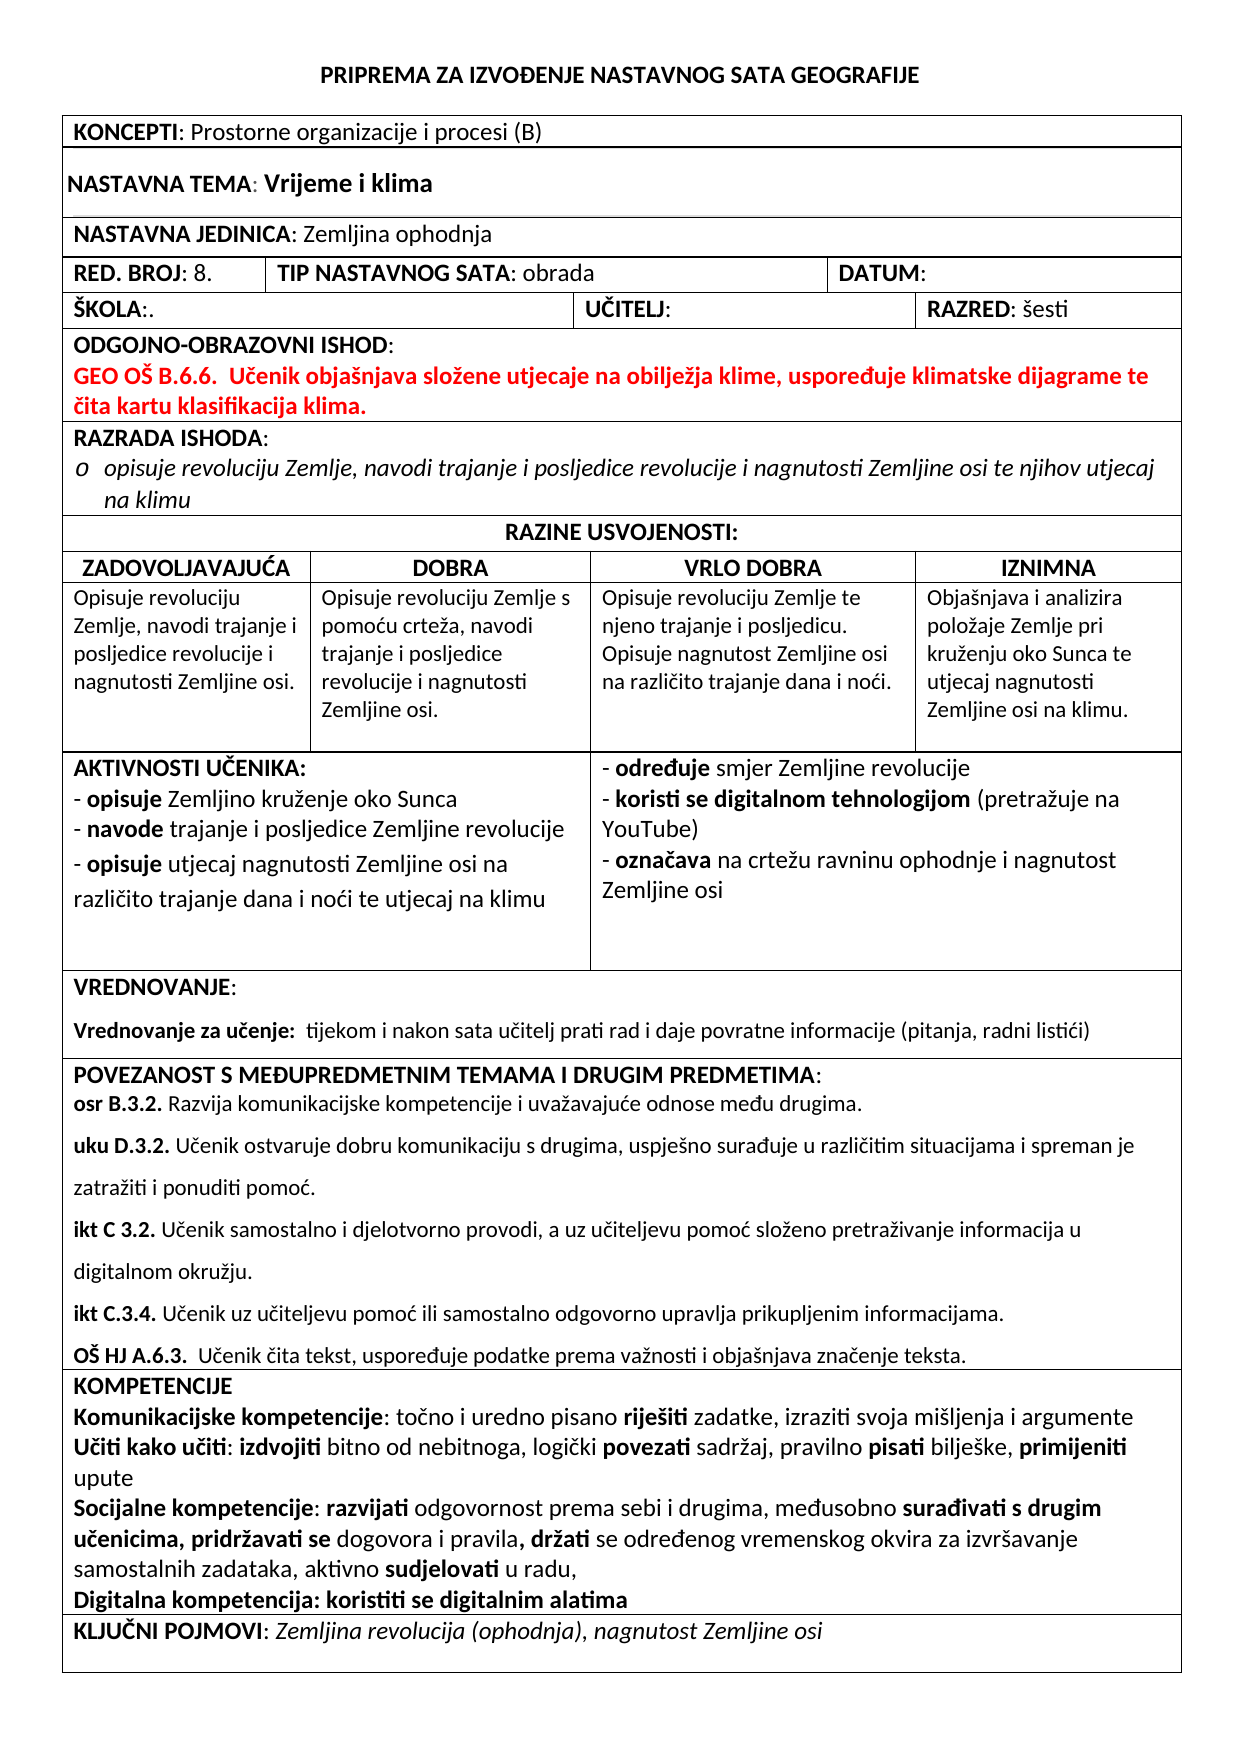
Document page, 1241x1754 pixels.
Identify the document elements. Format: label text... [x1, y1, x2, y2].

table_cell ŠKOLA:. [63, 293, 573, 328]
table_cell DATUM: [828, 258, 1181, 292]
table_cell DOBRA [311, 552, 590, 582]
table_cell POVEZANOST S MEĐUPREDMETNIM TEMAMA I DRUGIM PREDMETIMA: osr B.3.2. Razvija komunikacijske kompetencije i uvažavajuće odnose među drugima. uku D.3.2. Učenik ostvaruje dobru komunikaciju s drugima, uspješno surađuje u različitim situacijama i spreman je zatražiti i ponuditi pomoć. ikt C 3.2. Učenik samostalno i djelotvorno provodi, a uz učiteljevu pomoć složeno pretraživanje informacija u digitalnom okružju. ikt C.3.4. Učenik uz učiteljevu pomoć ili samostalno odgovorno upravlja prikupljenim informacijama. OŠ HJ A.6.3. Učenik čita tekst, uspoređuje podatke prema važnosti i objašnjava značenje teksta. [63, 1059, 1181, 1369]
table_cell VRLO DOBRA [591, 552, 915, 582]
table_cell VREDNOVANJE: Vrednovanje za učenje: tijekom i nakon sata učitelj prati rad i daje povratne informacije (pitanja, radni listići) [63, 971, 1181, 1058]
table_cell UČITELJ: [574, 293, 915, 328]
table_cell KLJUČNI POJMOVI: Zemljina revolucija (ophodnja), nagnutost Zemljine osi [63, 1615, 1181, 1672]
table_cell - određuje smjer Zemljine revolucije - koristi se digitalnom tehnologijom (pretražuje na YouTube) - označava na crtežu ravninu ophodnje i nagnutost Zemljine osi [591, 753, 1181, 970]
text PRIPREMA ZA IZVOĐENJE NASTAVNOG SATA GEOGRAFIJE [148, 59, 1093, 89]
table_cell NASTAVNA JEDINICA: Zemljina ophodnja [63, 218, 1181, 256]
table_header KONCEPTI: Prostorne organizacije i procesi (B) [63, 116, 1181, 146]
table_cell Opisuje revoluciju Zemlje s pomoću crteža, navodi trajanje i posljedice revolucije i nagnutosti Zemljine osi. [311, 583, 590, 751]
table_cell Objašnjava i analizira položaje Zemlje pri kruženju oko Sunca te utjecaj nagnutosti Zemljine osi na klimu. [916, 583, 1181, 751]
table_cell IZNIMNA [916, 552, 1181, 582]
table_cell RED. BROJ: 8. [63, 258, 265, 292]
table_cell ZADOVOLJAVAJUĆA [63, 552, 310, 582]
table_cell RAZRED: šesti [916, 293, 1181, 328]
table_cell ODGOJNO-OBRAZOVNI ISHOD: GEO OŠ B.6.6. Učenik objašnjava složene utjecaje na obilježja klime, uspoređuje klimatske dijagrame te čita kartu klasifikacija klima. [63, 329, 1181, 421]
table_cell TIP NASTAVNOG SATA: obrada [266, 258, 827, 292]
table_cell Opisuje revoluciju Zemlje te njeno trajanje i posljedicu. Opisuje nagnutost Zemljine osi na različito trajanje dana i noći. [591, 583, 915, 751]
table_cell AKTIVNOSTI UČENIKA: - opisuje Zemljino kruženje oko Sunca - navode trajanje i posljedice Zemljine revolucije - opisuje utjecaj nagnutosti Zemljine osi na različito trajanje dana i noći te utjecaj na klimu [63, 753, 590, 970]
table_cell Opisuje revoluciju Zemlje, navodi trajanje i posljedice revolucije i nagnutosti Zemljine osi. [63, 583, 310, 751]
table_cell KOMPETENCIJE Komunikacijske kompetencije: točno i uredno pisano riješiti zadatke, izraziti svoja mišljenja i argumente Učiti kako učiti: izdvojiti bitno od nebitnoga, logički povezati sadržaj, pravilno pisati bilješke, primijeniti upute Socijalne kompetencije: razvijati odgovornost prema sebi i drugima, međusobno surađivati s drugim učenicima, pridržavati se dogovora i pravila, držati se određenog vremenskog okvira za izvršavanje samostalnih zadataka, aktivno sudjelovati u radu, Digitalna kompetencija: koristiti se digitalnim alatima [63, 1370, 1181, 1614]
table_cell RAZINE USVOJENOSTI: [63, 516, 1181, 551]
table_cell RAZRADA ISHODA: opisuje revoluciju Zemlje, navodi trajanje i posljedice revolucije i nagnutosti Zemljine osi te njihov utjecaj na klimu [63, 422, 1181, 515]
